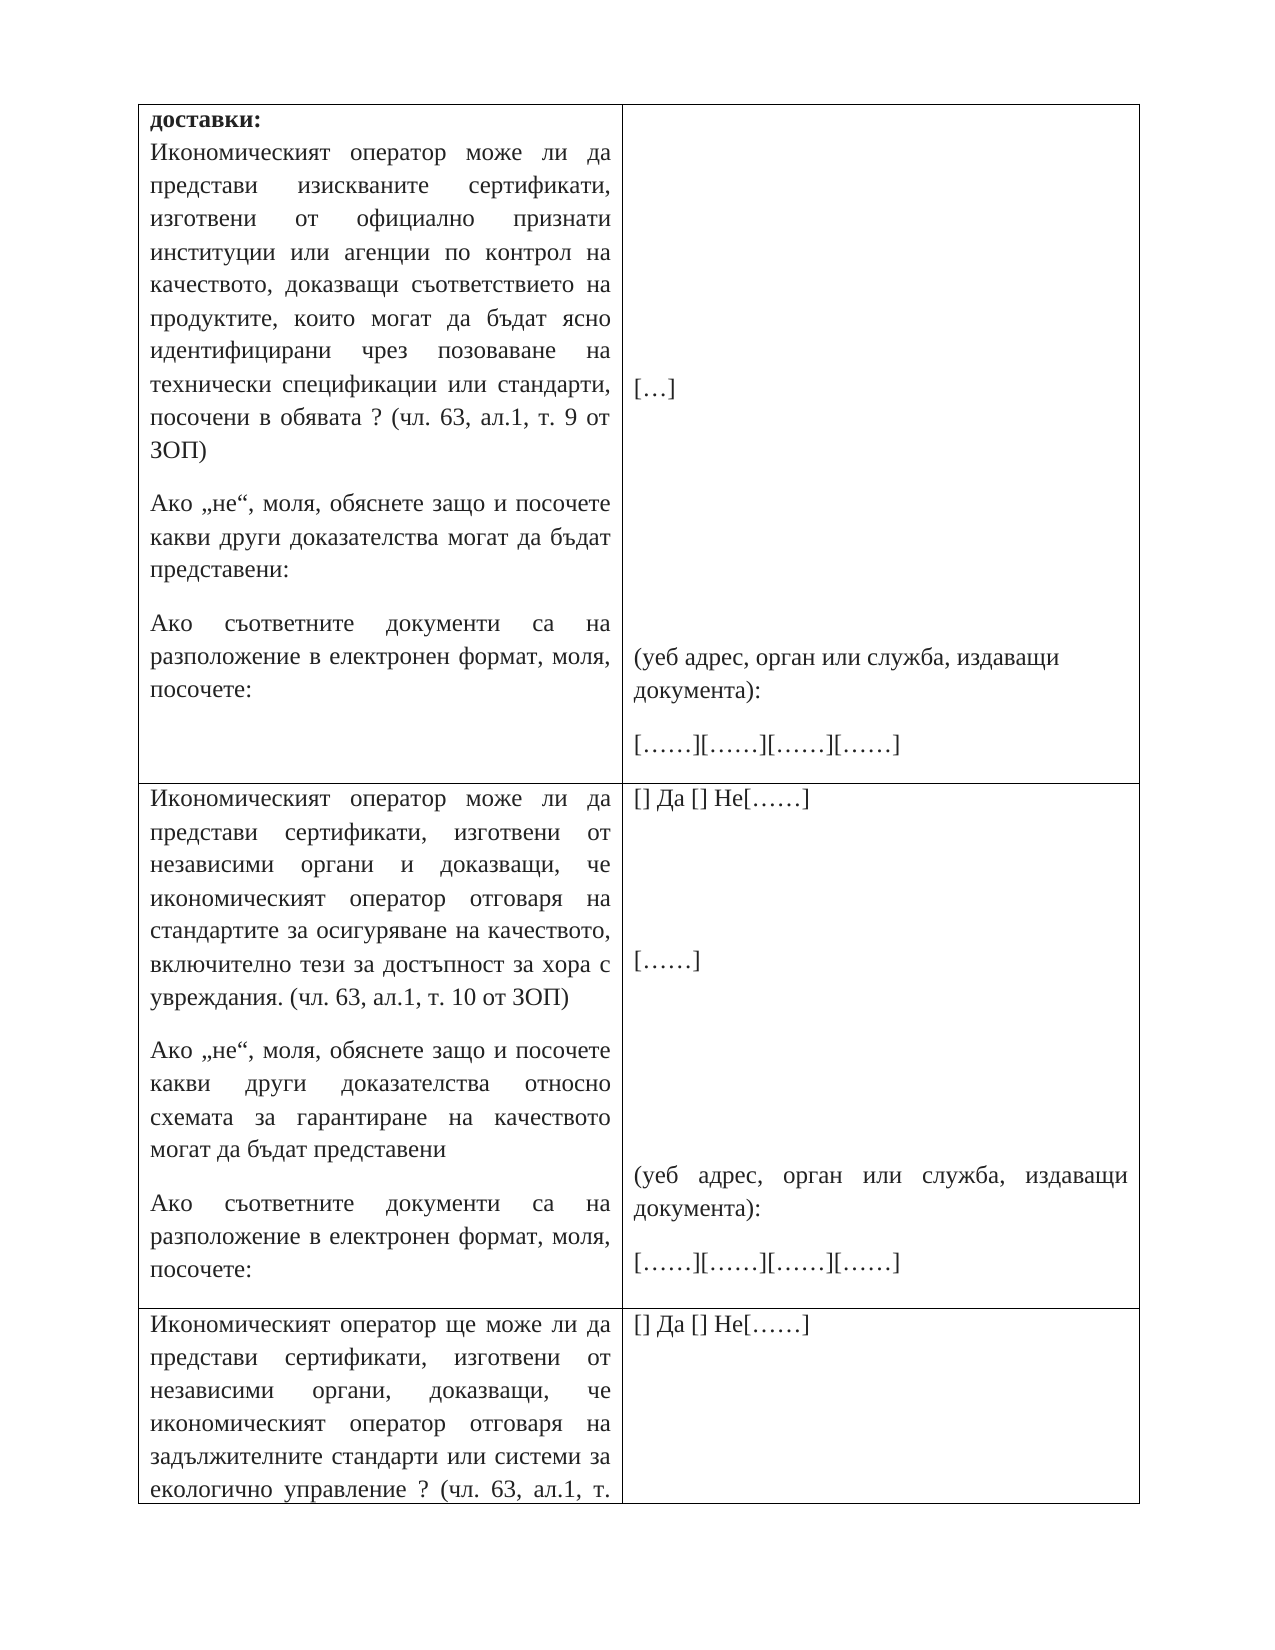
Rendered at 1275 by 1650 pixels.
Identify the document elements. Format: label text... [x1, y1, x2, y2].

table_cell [139, 1309, 622, 1503]
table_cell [623, 1309, 1139, 1503]
table_cell [] Да [] Не[……] [……] (уеб адрес, орган или служба, издаващи документа): [……][……][……][……] [623, 784, 1139, 1308]
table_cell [623, 105, 1139, 782]
table_cell Икономическият оператор може ли да представи сертификати, изготвени от независими органи и доказващи, че икономическият оператор отговаря на стандартите за осигуряване на качеството, включително тези за достъпност за хора с увреждания. (чл. 63, ал.1, т. 10 от ЗОП) Ако „не“, моля, обяснете защо и посочете какви други доказателства относно схемата за гарантиране на качеството могат да бъдат представени Ако съответните документи са на разположение в електронен формат, моля, посочете: [139, 784, 622, 1308]
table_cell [139, 105, 622, 782]
